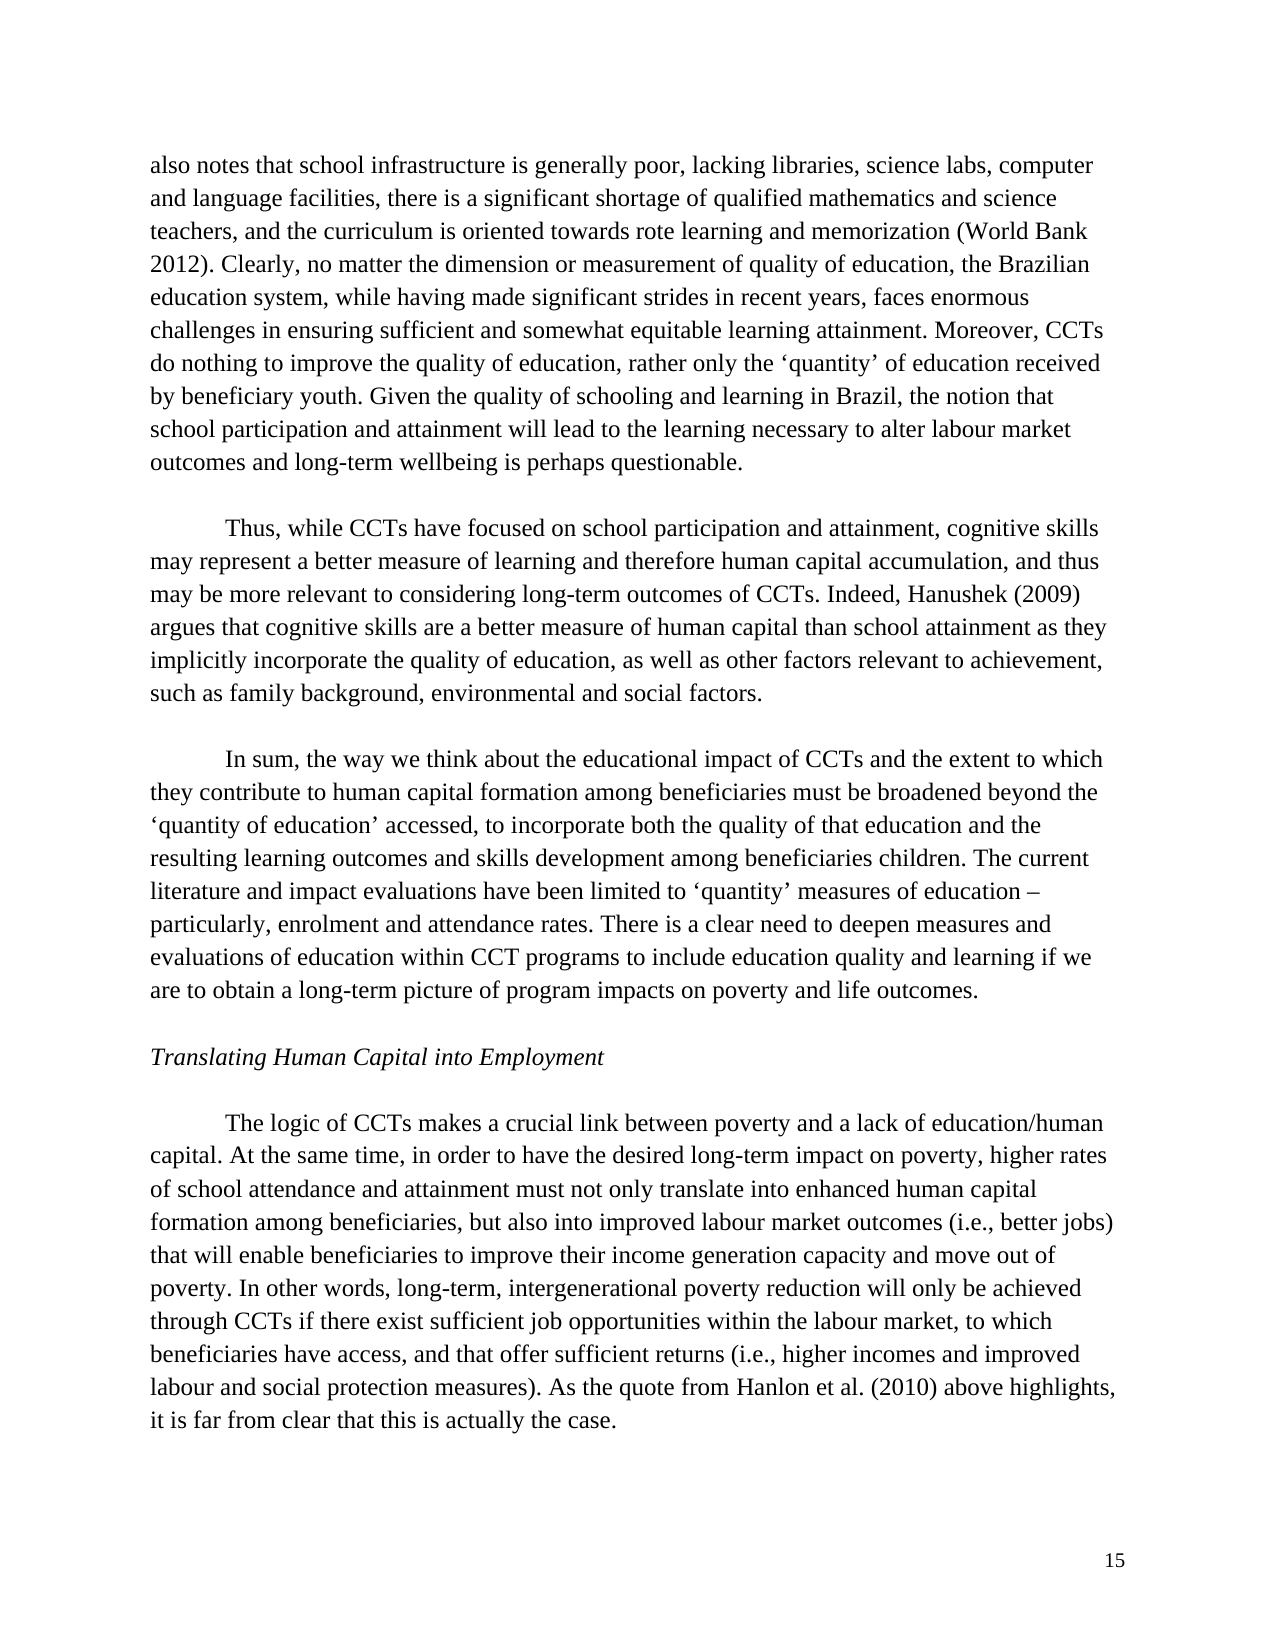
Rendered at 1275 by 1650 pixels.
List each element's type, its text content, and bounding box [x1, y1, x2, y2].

text In sum, the way we think about the educational impact of CCTs and the extent to which they contribute to human capital formation among beneficiaries must be broadened beyond the ‘quantity of education’ accessed, to incorporate both the quality of that education and the resulting learning outcomes and skills development among beneficiaries children. The current literature and impact evaluations have been limited to ‘quantity’ measures of education – particularly, enrolment and attendance rates. There is a clear need to deepen measures and evaluations of education within CCT programs to include education quality and learning if we are to obtain a long-term picture of program impacts on poverty and life outcomes. [150, 744, 1125, 1004]
text The logic of CCTs makes a crucial link between poverty and a lack of education/human capital. At the same time, in order to have the desired long-term impact on poverty, higher rates of school attendance and attainment must not only translate into enhanced human capital formation among beneficiaries, but also into improved labour market outcomes (i.e., better jobs) that will enable beneficiaries to improve their income generation capacity and move out of poverty. In other words, long-term, intergenerational poverty reduction will only be achieved through CCTs if there exist sufficient job opportunities within the labour market, to which beneficiaries have access, and that offer sufficient returns (i.e., higher incomes and improved labour and social protection measures). As the quote from Hanlon et al. (2010) above highlights, it is far from clear that this is actually the case. [150, 1108, 1125, 1433]
text Thus, while CCTs have focused on school participation and attainment, cognitive skills may represent a better measure of learning and therefore human capital accumulation, and thus may be more relevant to considering long-term outcomes of CCTs. Indeed, Hanushek (2009) argues that cognitive skills are a better measure of human capital than school attainment as they implicitly incorporate the quality of education, as well as other factors relevant to achievement, such as family background, environmental and social factors. [150, 513, 1125, 707]
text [150, 150, 1125, 476]
text Translating Human Capital into Employment [150, 1042, 1125, 1070]
